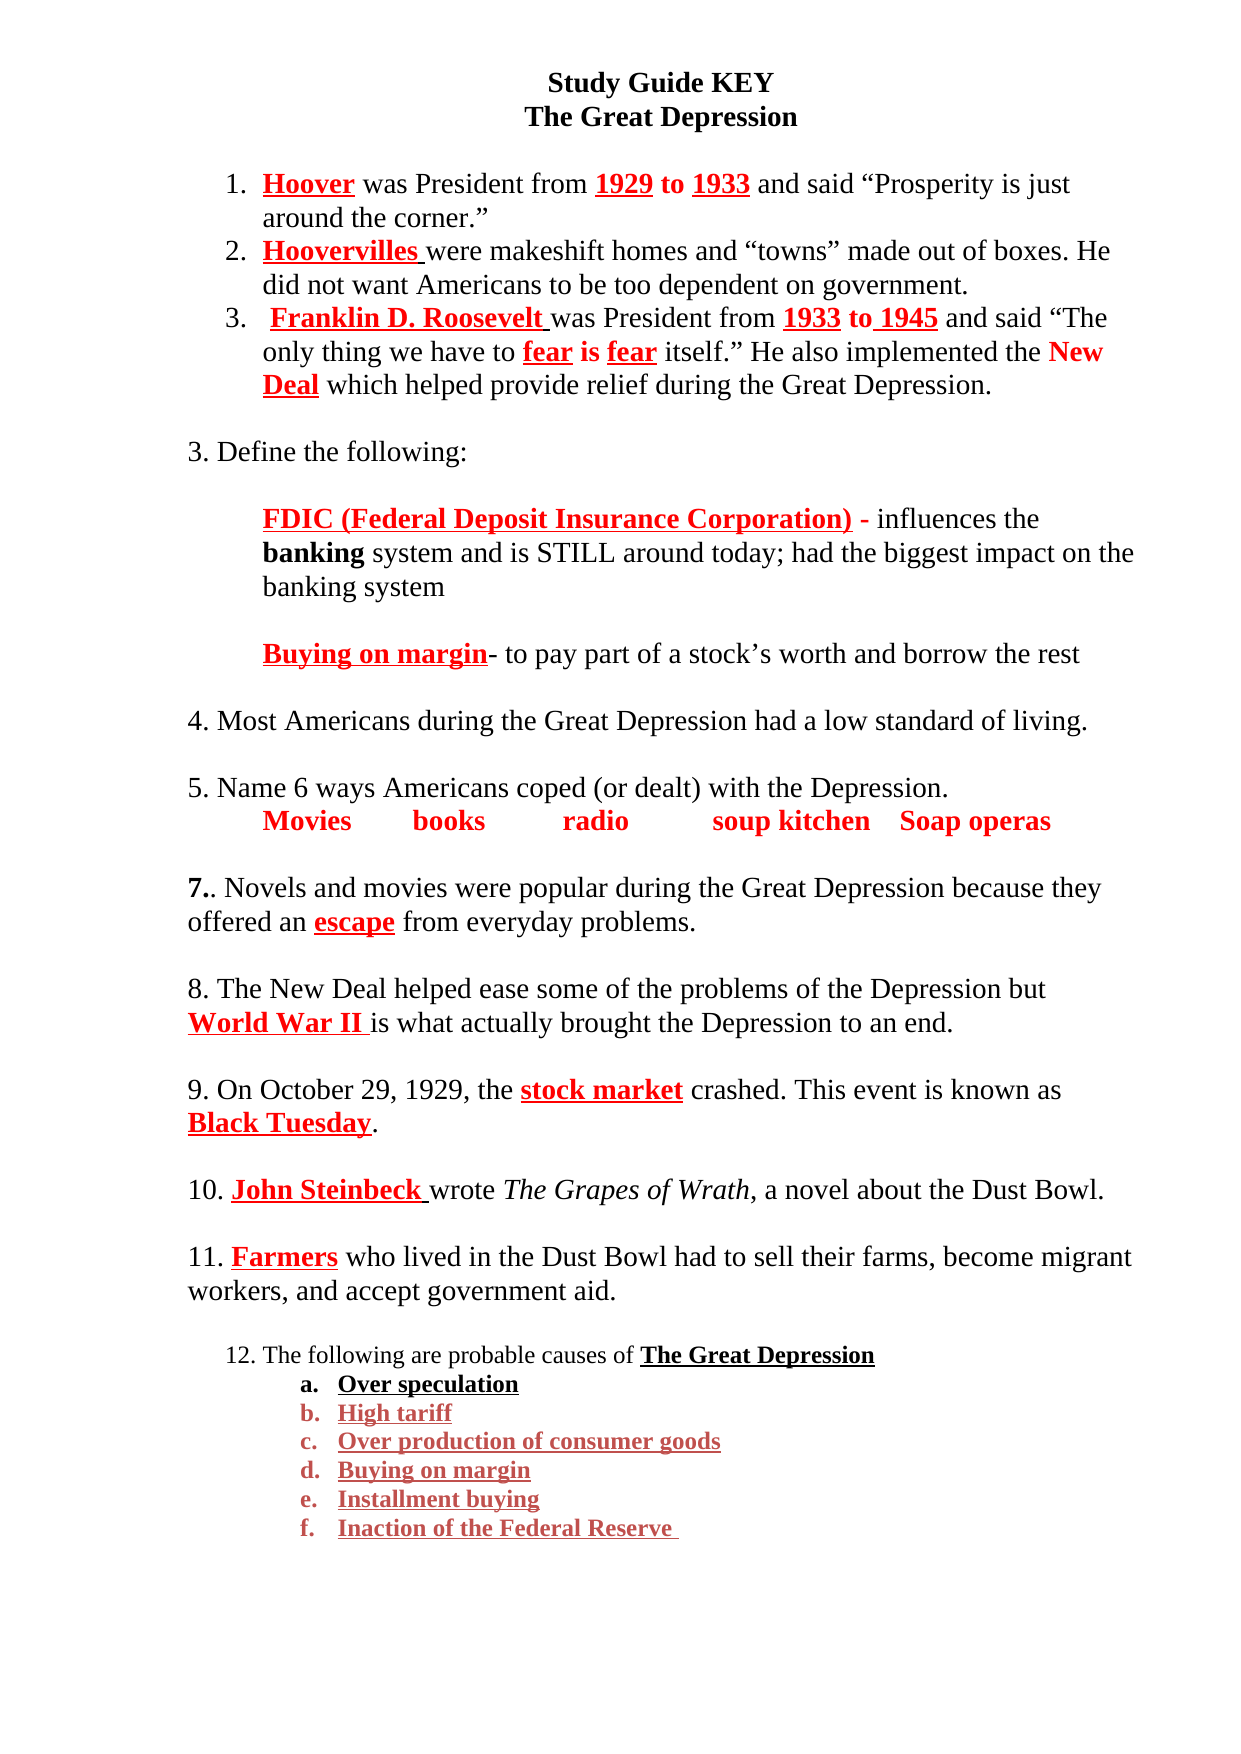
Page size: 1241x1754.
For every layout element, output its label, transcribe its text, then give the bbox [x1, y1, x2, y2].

text 5. Name 6 ways Americans coped (or dealt) with the Depression. [187, 770, 1134, 803]
list The following are probable causes of The Great Depression [225, 1340, 1134, 1369]
list Inaction of the Federal Reserve [300, 1513, 1134, 1541]
list Over speculation [300, 1369, 1134, 1398]
text 10. John Steinbeck wrote The Grapes of Wrath, a novel about the Dust Bowl. [187, 1172, 1134, 1206]
text Movies books radio soup kitchen Soap operas [187, 803, 1134, 837]
list Hoovervilles were makeshift homes and “towns” made out of boxes. He did not want Americans to be too dependent on government. [225, 233, 1134, 300]
list High tariff [300, 1398, 1134, 1426]
text 4. Most Americans during the Great Depression had a low standard of living. [187, 703, 1134, 736]
text FDIC (Federal Deposit Insurance Corporation) - influences the banking system and is STILL around today; had the biggest impact on the banking system [262, 502, 1134, 602]
text 7.. Novels and movies were popular during the Great Depression because they offered an escape from everyday problems. [187, 871, 1134, 938]
text 8. The New Deal helped ease some of the problems of the Depression but World War II is what actually brought the Depression to an end. [187, 971, 1134, 1038]
list Installment buying [300, 1484, 1134, 1513]
text Study Guide KEY [187, 66, 1134, 99]
text 9. On October 29, 1929, the stock market crashed. This event is known as Black Tuesday. [187, 1072, 1134, 1139]
list Buying on margin [300, 1455, 1134, 1484]
list Hoover was President from 1929 to 1933 and said “Prosperity is just around the corner.” [225, 166, 1134, 233]
list Franklin D. Roosevelt was President from 1933 to 1945 and said “The only thing we have to fear is fear itself.” He also implemented the New Deal which helped provide relief during the Great Depression. [225, 300, 1134, 401]
text Buying on margin- to pay part of a stock’s worth and borrow the rest [187, 636, 1134, 669]
text 3. Define the following: [187, 434, 1134, 468]
text 11. Farmers who lived in the Dust Bowl had to sell their farms, become migrant workers, and accept government aid. [187, 1239, 1134, 1307]
text The Great Depression [187, 99, 1134, 133]
list Over production of consumer goods [300, 1426, 1134, 1455]
